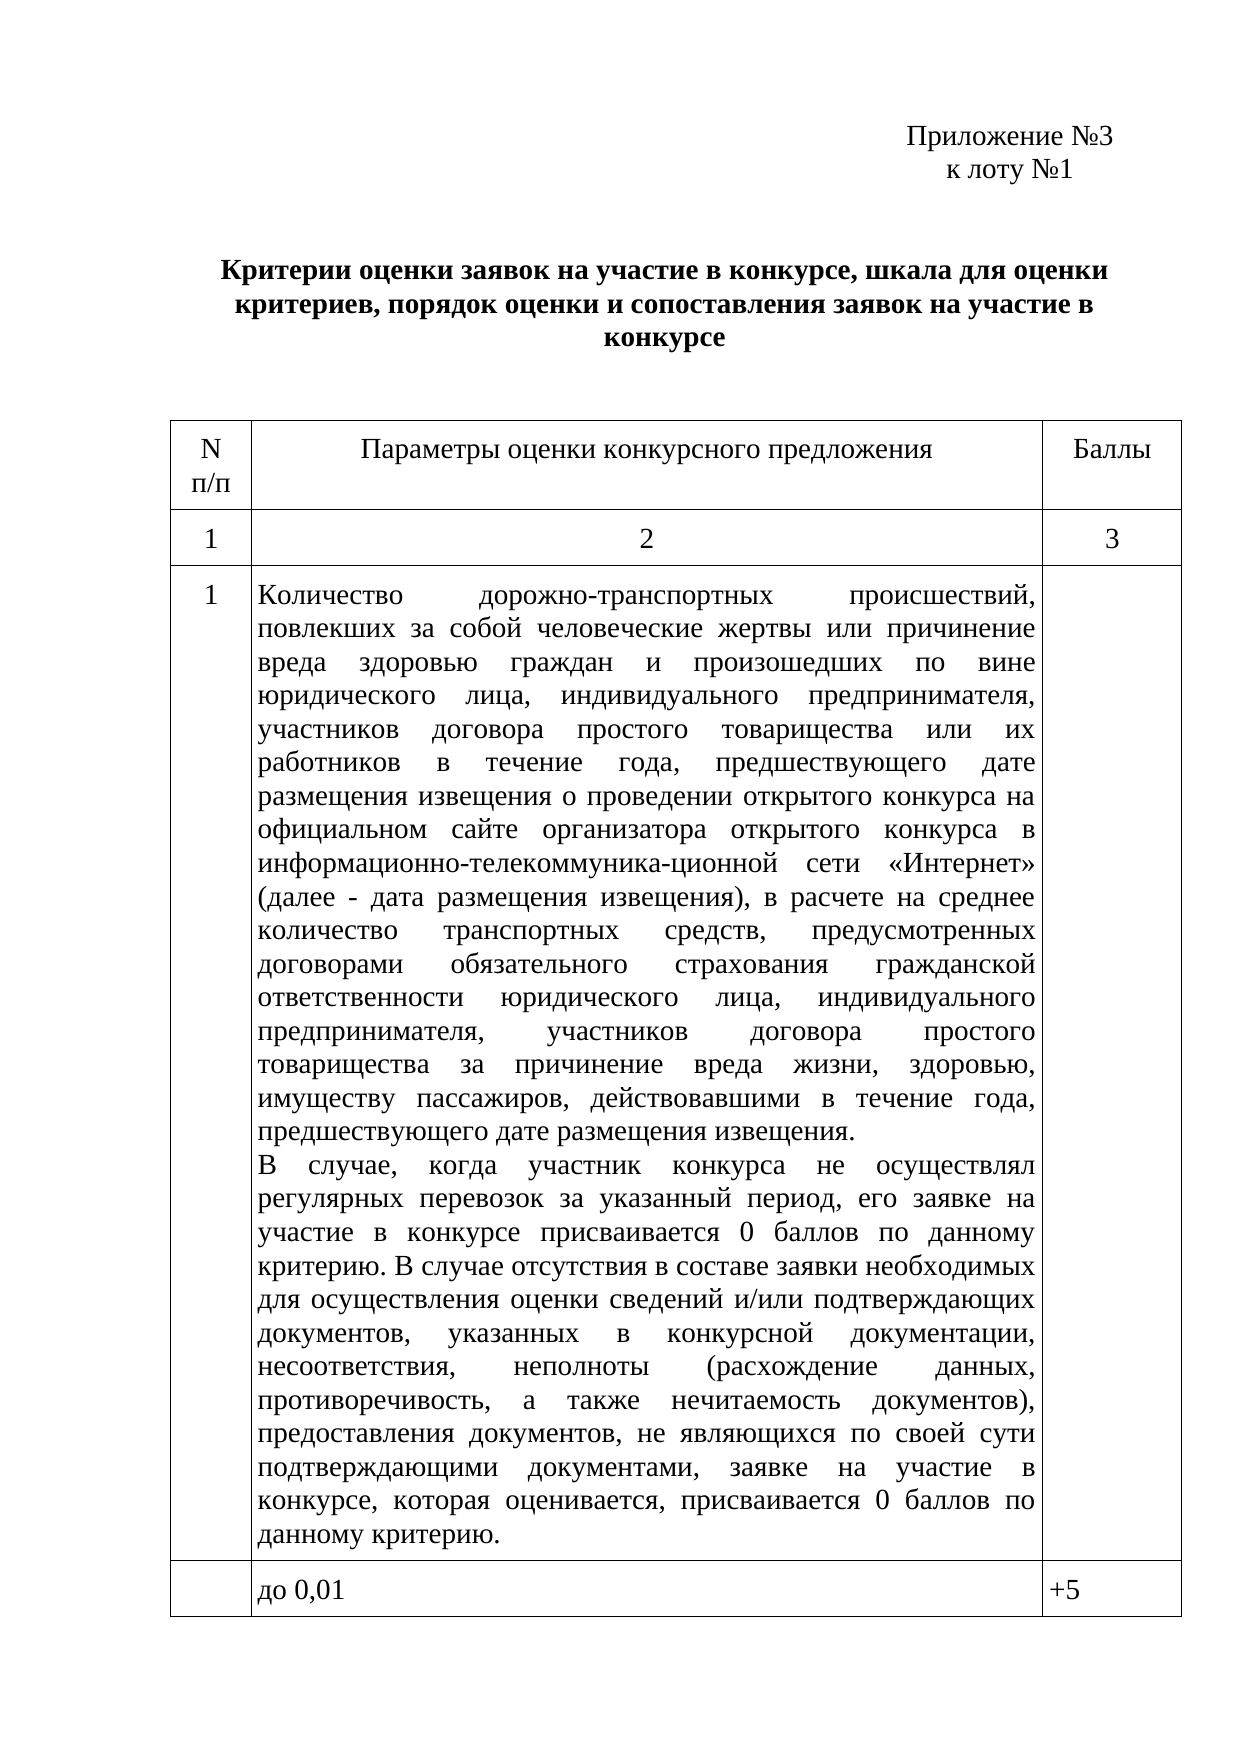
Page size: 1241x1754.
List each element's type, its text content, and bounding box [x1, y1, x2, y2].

table_header N п/п [171, 421, 251, 509]
table_cell +5 [1043, 1561, 1181, 1616]
text Критерии оценки заявок на участие в конкурсе, шкала для оценки критериев, порядок оценки и сопоставления заявок на участие в конкурсе [177, 252, 1152, 353]
table_cell Количество дорожно-транспортных происшествий, повлекших за собой человеческие жертвы или причинение вреда здоровью граждан и произошедших по вине юридического лица, индивидуального предпринимателя, участников договора простого товарищества или их работников в течение года, предшествующего дате размещения извещения о проведении открытого конкурса на официальном сайте организатора открытого конкурса в информационно-телекоммуника-ционной сети «Интернет» (далее - дата размещения извещения), в расчете на среднее количество транспортных средств, предусмотренных договорами обязательного страхования гражданской ответственности юридического лица, индивидуального предпринимателя, участников договора простого товарищества за причинение вреда жизни, здоровью, имуществу пассажиров, действовавшими в течение года, предшествующего дате размещения извещения. В случае, когда участник конкурса не осуществлял регулярных перевозок за указанный период, его заявке на участие в конкурсе присваивается 0 баллов по данному критерию. В случае отсутствия в составе заявки необходимых для осуществления оценки сведений и/или подтверждающих документов, указанных в конкурсной документации, несоответствия, неполноты (расхождение данных, противоречивость, а также нечитаемость документов), предоставления документов, не являющихся по своей сути подтверждающими документами, заявке на участие в конкурсе, которая оценивается, присваивается 0 баллов по данному критерию. [252, 566, 1042, 1560]
table_cell [1043, 566, 1181, 1560]
table_cell 1 [171, 510, 251, 565]
table_header Баллы [1043, 421, 1181, 509]
table_header Приложение №3 к лоту №1 [856, 118, 1163, 185]
table_cell до 0,01 [252, 1561, 1042, 1616]
table_header Параметры оценки конкурсного предложения [252, 421, 1042, 509]
table_cell [171, 1561, 251, 1616]
table_cell 3 [1043, 510, 1181, 565]
table_cell 2 [252, 510, 1042, 565]
table_cell 1 [171, 566, 251, 1560]
